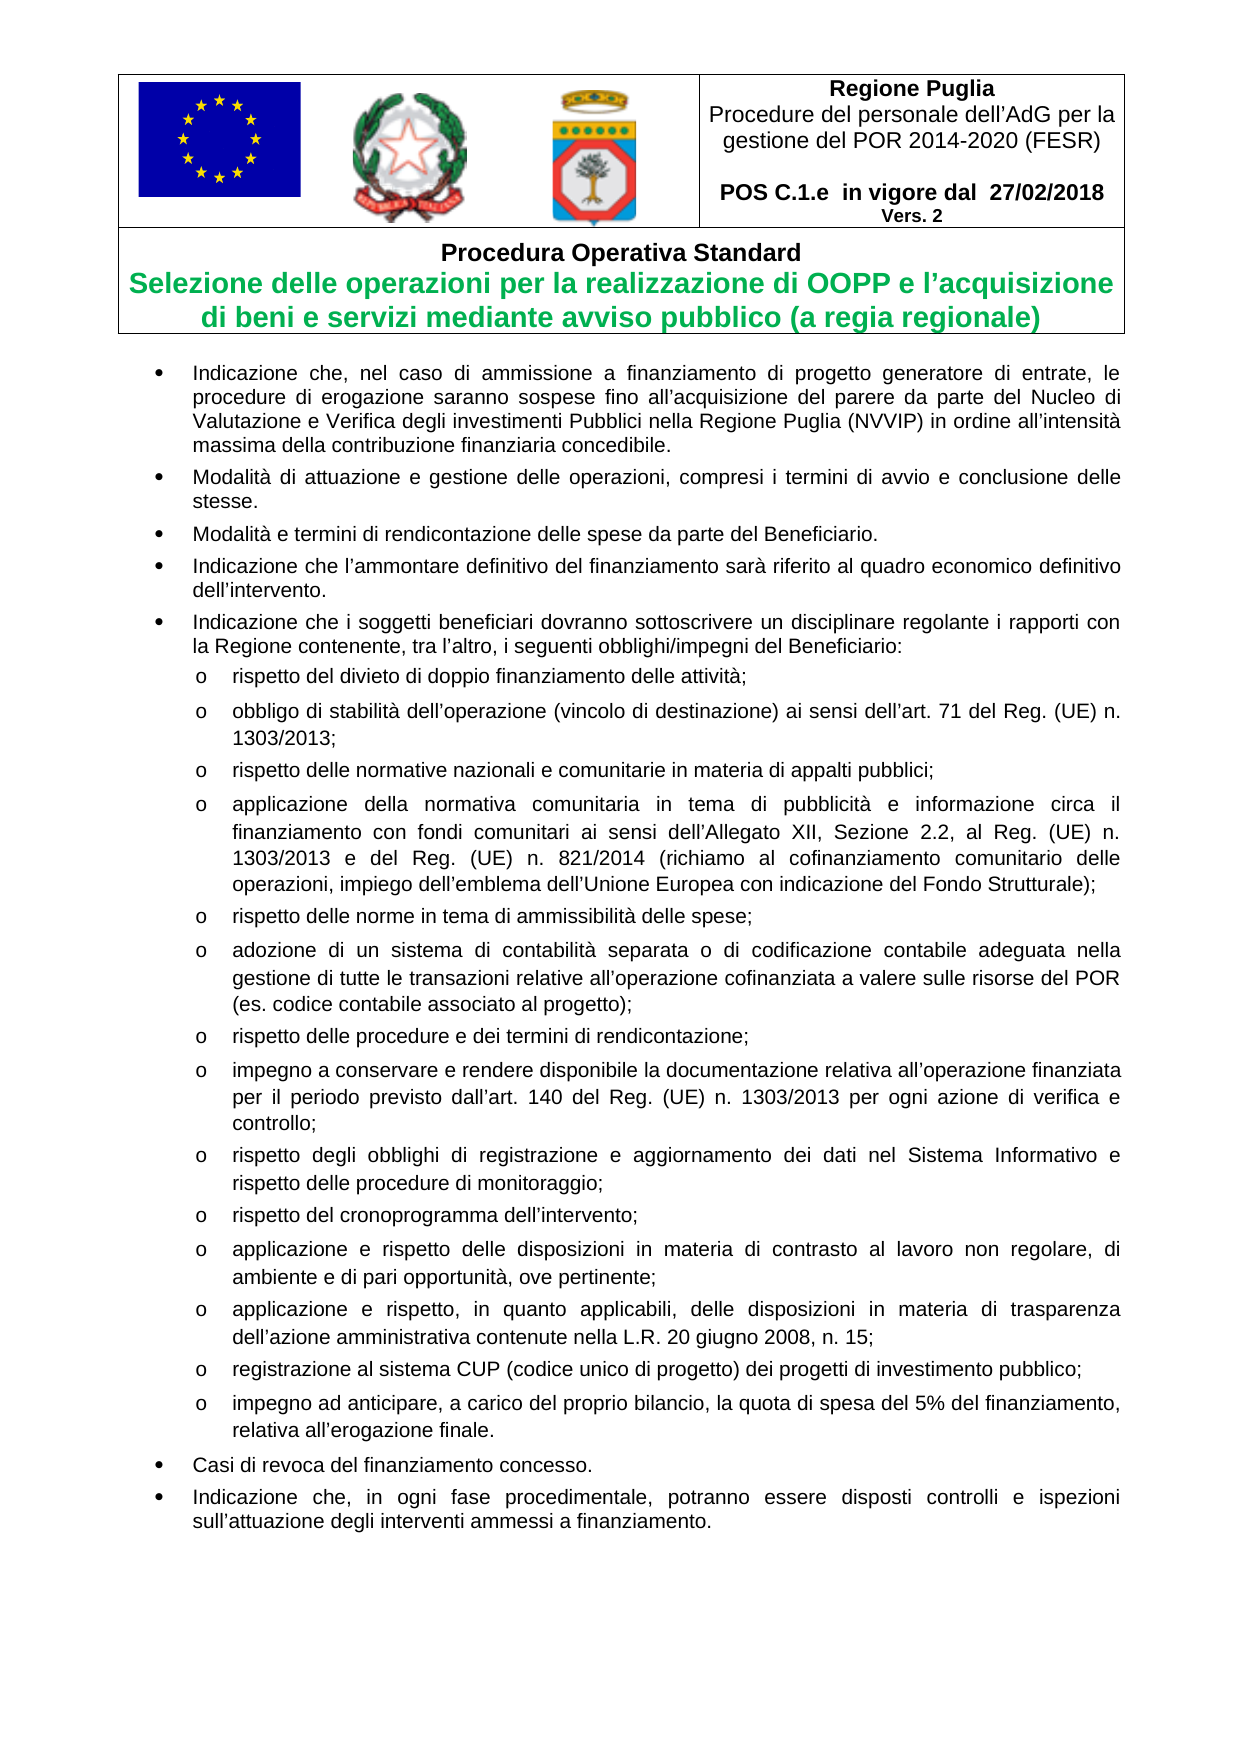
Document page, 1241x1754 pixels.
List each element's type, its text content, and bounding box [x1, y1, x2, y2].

list impegno a conservare e rendere disponibile la documentazione relativa all’operazione finanziata per il periodo previsto dall’art. 140 del Reg. (UE) n. 1303/2013 per ogni azione di verifica e controllo; [195, 1057, 1122, 1135]
list rispetto delle norme in tema di ammissibilità delle spese; [195, 904, 1122, 929]
picture [138, 82, 301, 197]
list applicazione della normativa comunitaria in tema di pubblicità e informazione circa il finanziamento con fondi comunitari ai sensi dell’Allegato XII, Sezione 2.2, al Reg. (UE) n. 1303/2013 e del Reg. (UE) n. 821/2014 (richiamo al cofinanziamento comunitario delle operazioni, impiego dell’emblema dell’Unione Europea con indicazione del Fondo Strutturale); [195, 792, 1122, 896]
list applicazione e rispetto delle disposizioni in materia di contrasto al lavoro non regolare, di ambiente e di pari opportunità, ove pertinente; [195, 1237, 1122, 1289]
list Indicazione che l’ammontare definitivo del finanziamento sarà riferito al quadro economico definitivo dell’intervento. [155, 554, 1122, 602]
list applicazione e rispetto, in quanto applicabili, delle disposizioni in materia di trasparenza dell’azione amministrativa contenute nella L.R. 20 giugno 2008, n. 15; [195, 1297, 1122, 1348]
list rispetto del divieto di doppio finanziamento delle attività; [195, 664, 1122, 690]
list adozione di un sistema di contabilità separata o di codificazione contabile adeguata nella gestione di tutte le transazioni relative all’operazione cofinanziata a valere sulle risorse del POR (es. codice contabile associato al progetto); [195, 938, 1122, 1015]
list Indicazione che i soggetti beneficiari dovranno sottoscrivere un disciplinare regolante i rapporti con la Regione contenente, tra l’altro, i seguenti obblighi/impegni del Beneficiario: [155, 610, 1122, 658]
picture [552, 90, 637, 227]
list rispetto degli obblighi di registrazione e aggiornamento dei dati nel Sistema Informativo e rispetto delle procedure di monitoraggio; [195, 1143, 1122, 1195]
list Casi di revoca del finanziamento concesso. [155, 1452, 1122, 1477]
list Indicazione che, in ogni fase procedimentale, potranno essere disposti controlli e ispezioni sull’attuazione degli interventi ammessi a finanziamento. [155, 1485, 1122, 1533]
list rispetto delle normative nazionali e comunitarie in materia di appalti pubblici; [195, 758, 1122, 784]
list registrazione al sistema CUP (codice unico di progetto) dei progetti di investimento pubblico; [195, 1357, 1122, 1382]
list Modalità e termini di rendicontazione delle spese da parte del Beneficiario. [155, 521, 1122, 545]
list impegno ad anticipare, a carico del proprio bilancio, la quota di spesa del 5% del finanziamento, relativa all’erogazione finale. [195, 1391, 1122, 1442]
list rispetto del cronoprogramma dell’intervento; [195, 1203, 1122, 1229]
list Indicazione che, nel caso di ammissione a finanziamento di progetto generatore di entrate, le procedure di erogazione saranno sospese fino all’acquisizione del parere da parte del Nucleo di Valutazione e Verifica degli investimenti Pubblici nella Regione Puglia (NVVIP) in ordine all’intensità massima della contribuzione finanziaria concedibile. [155, 361, 1122, 457]
list rispetto delle procedure e dei termini di rendicontazione; [195, 1023, 1122, 1049]
list obbligo di stabilità dell’operazione (vincolo di destinazione) ai sensi dell’art. 71 del Reg. (UE) n. 1303/2013; [195, 698, 1122, 750]
list Modalità di attuazione e gestione delle operazioni, compresi i termini di avvio e conclusione delle stesse. [155, 465, 1122, 513]
picture [352, 93, 467, 223]
